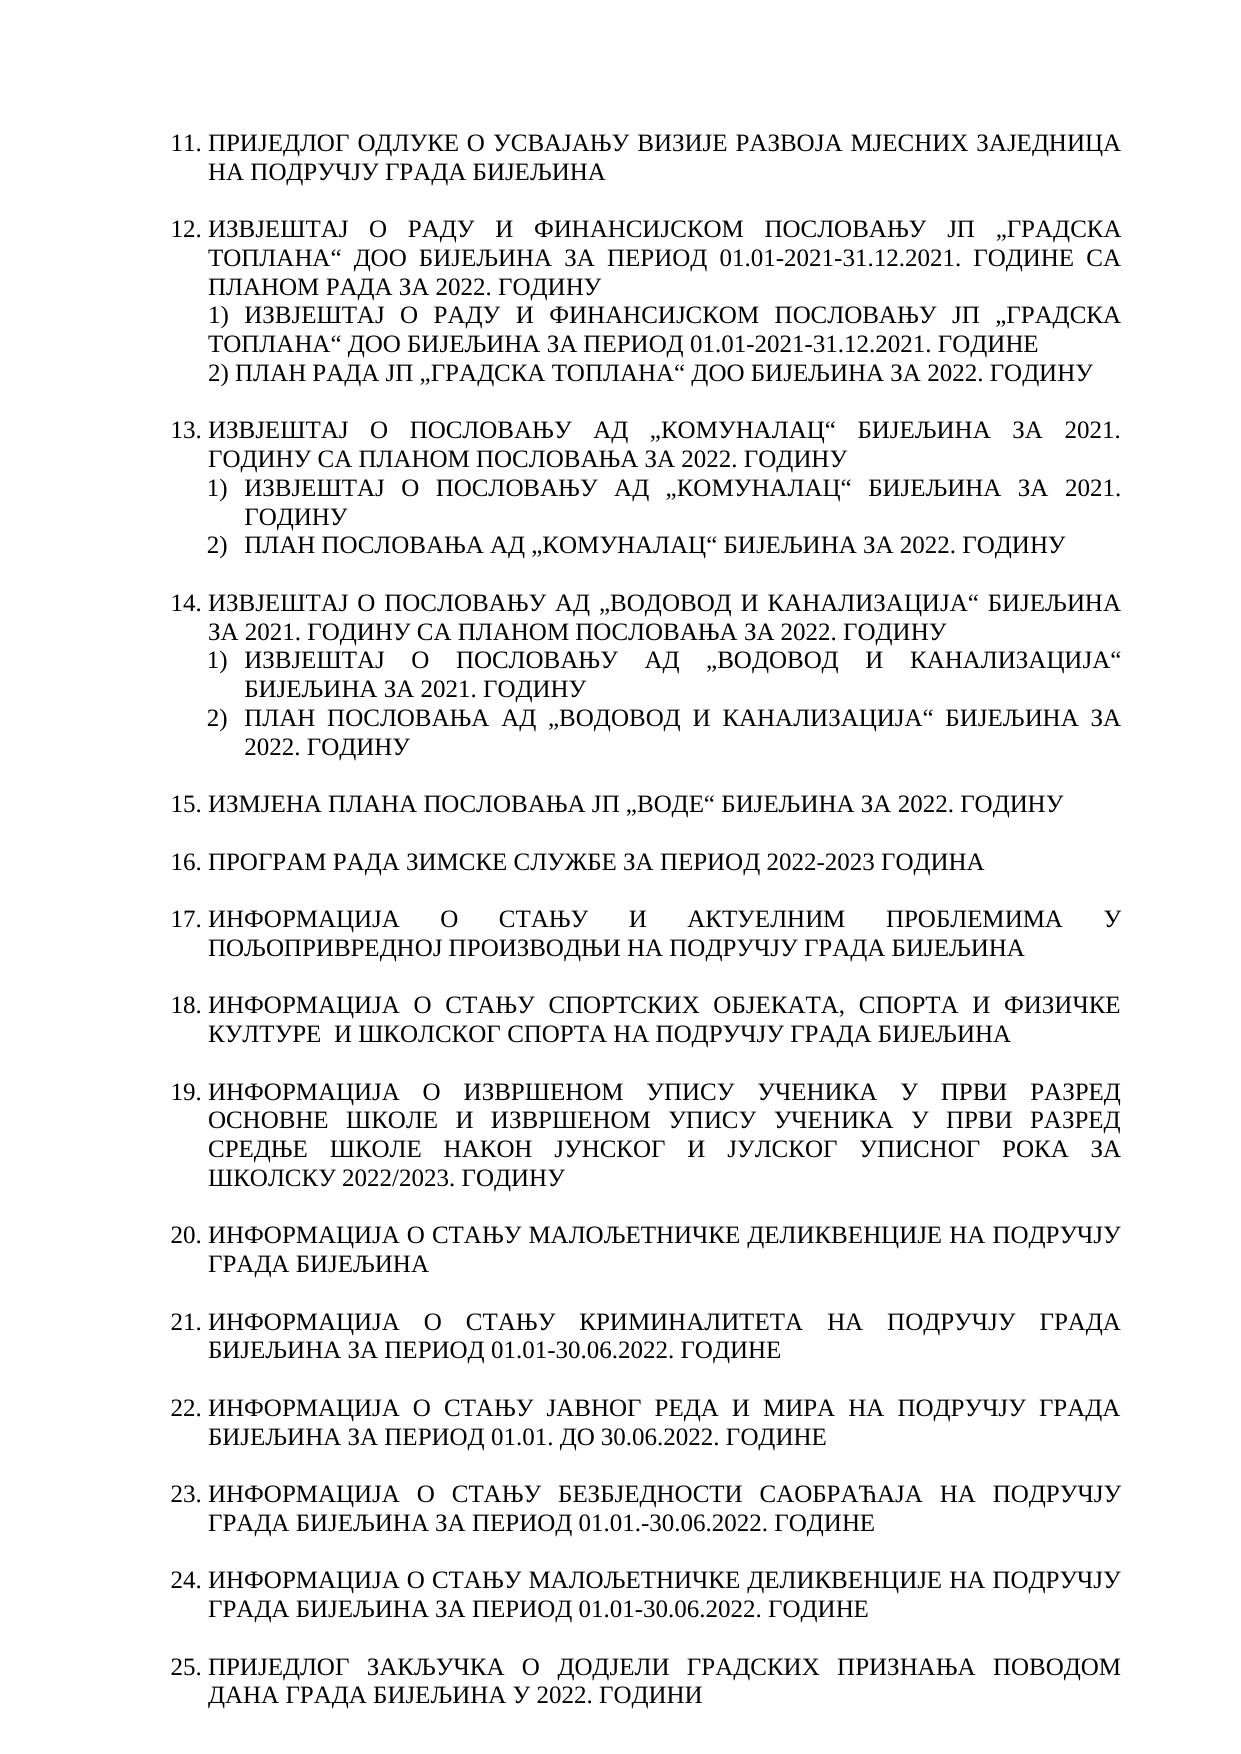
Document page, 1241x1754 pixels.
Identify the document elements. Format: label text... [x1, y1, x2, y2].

text 2) ПЛАН РАДА ЈП „ГРАДСКА ТОПЛАНА“ ДОО БИЈЕЉИНА ЗА 2022. ГОДИНУ [208, 358, 1122, 387]
list ИНФОРМАЦИЈА О ИЗВРШЕНОМ УПИСУ УЧЕНИКА У ПРВИ РАЗРЕД ОСНОВНЕ ШКОЛЕ И ИЗВРШЕНОМ УПИСУ УЧЕНИКА У ПРВИ РАЗРЕД СРЕДЊЕ ШКОЛЕ НАКОН ЈУНСКОГ И ЈУЛСКОГ УПИСНОГ РОКА ЗА ШКОЛСКУ 2022/2023. ГОДИНУ [170, 1077, 1122, 1192]
list ИНФОРМАЦИЈА О СТАЊУ БЕЗБЈЕДНОСТИ САОБРАЋАЈА НА ПОДРУЧЈУ ГРАДА БИЈЕЉИНА ЗА ПЕРИОД 01.01.-30.06.2022. ГОДИНЕ [170, 1479, 1122, 1537]
list ПЛАН ПОСЛОВАЊА АД „ВОДОВОД И КАНАЛИЗАЦИЈА“ БИЈЕЉИНА ЗА 2022. ГОДИНУ [207, 703, 1122, 761]
list ИНФОРМАЦИЈА О СТАЊУ МАЛОЉЕТНИЧКЕ ДЕЛИКВЕНЦИЈЕ НА ПОДРУЧЈУ ГРАДА БИЈЕЉИНА ЗА ПЕРИОД 01.01-30.06.2022. ГОДИНЕ [170, 1566, 1122, 1623]
list ИНФОРМАЦИЈА О СТАЊУ И АКТУЕЛНИМ ПРОБЛЕМИМА У ПОЉОПРИВРЕДНОЈ ПРОИЗВОДЊИ НА ПОДРУЧЈУ ГРАДА БИЈЕЉИНА [170, 904, 1122, 962]
list ПРИЈЕДЛОГ ЗАКЉУЧКА О ДОДЈЕЛИ ГРАДСКИХ ПРИЗНАЊА ПОВОДОМ ДАНА ГРАДА БИЈЕЉИНА У 2022. ГОДИНИ [170, 1652, 1122, 1709]
list ИЗВЈЕШТАЈ О ПОСЛОВАЊУ АД „КОМУНАЛАЦ“ БИЈЕЉИНА ЗА 2021. ГОДИНУ [207, 473, 1122, 531]
list ПРИЈЕДЛОГ ОДЛУКЕ О УСВАЈАЊУ ВИЗИЈЕ РАЗВОЈА МЈЕСНИХ ЗАЈЕДНИЦА НА ПОДРУЧЈУ ГРАДА БИЈЕЉИНА [170, 128, 1122, 186]
list ПЛАН ПОСЛОВАЊА АД „КОМУНАЛАЦ“ БИЈЕЉИНА ЗА 2022. ГОДИНУ [207, 531, 1122, 559]
list ПРОГРАМ РАДА ЗИМСКЕ СЛУЖБЕ ЗА ПЕРИОД 2022-2023 ГОДИНА [170, 847, 1122, 876]
list ИЗВЈЕШТАЈ О ПОСЛОВАЊУ АД „ВОДОВОД И КАНАЛИЗАЦИЈА“ БИЈЕЉИНА ЗА 2021. ГОДИНУ [207, 646, 1122, 703]
list ИНФОРМАЦИЈА О СТАЊУ МАЛОЉЕТНИЧКЕ ДЕЛИКВЕНЦИЈЕ НА ПОДРУЧЈУ ГРАДА БИЈЕЉИНА [170, 1221, 1122, 1278]
list ИЗВЈЕШТАЈ О ПОСЛОВАЊУ АД „КОМУНАЛАЦ“ БИЈЕЉИНА ЗА 2021. ГОДИНУ СА ПЛАНОМ ПОСЛОВАЊА ЗА 2022. ГОДИНУ [170, 416, 1122, 473]
list ИНФОРМАЦИЈА О СТАЊУ ЈАВНОГ РЕДА И МИРА НА ПОДРУЧЈУ ГРАДА БИЈЕЉИНА ЗА ПЕРИОД 01.01. ДО 30.06.2022. ГОДИНЕ [170, 1393, 1122, 1451]
list ИНФОРМАЦИЈА О СТАЊУ СПОРТСКИХ ОБЈЕКАТА, СПОРТА И ФИЗИЧКЕ КУЛТУРЕ И ШКОЛСКОГ СПОРТА НА ПОДРУЧЈУ ГРАДА БИЈЕЉИНА [170, 991, 1122, 1048]
list ИЗВЈЕШТАЈ О РАДУ И ФИНАНСИЈСКОМ ПОСЛОВАЊУ ЈП „ГРАДСКА ТОПЛАНА“ ДОО БИЈЕЉИНА ЗА ПЕРИОД 01.01-2021-31.12.2021. ГОДИНЕ СА ПЛАНОМ РАДА ЗА 2022. ГОДИНУ [170, 214, 1122, 301]
list ИЗМЈЕНА ПЛАНА ПОСЛОВАЊА ЈП „ВОДЕ“ БИЈЕЉИНА ЗА 2022. ГОДИНУ [170, 789, 1122, 818]
list ИНФОРМАЦИЈА О СТАЊУ КРИМИНАЛИТЕТА НА ПОДРУЧЈУ ГРАДА БИЈЕЉИНА ЗА ПЕРИОД 01.01-30.06.2022. ГОДИНЕ [170, 1307, 1122, 1364]
list ИЗВЈЕШТАЈ О ПОСЛОВАЊУ АД „ВОДОВОД И КАНАЛИЗАЦИЈА“ БИЈЕЉИНА ЗА 2021. ГОДИНУ СА ПЛАНОМ ПОСЛОВАЊА ЗА 2022. ГОДИНУ [170, 588, 1122, 646]
text 1) ИЗВЈЕШТАЈ О РАДУ И ФИНАНСИЈСКОМ ПОСЛОВАЊУ ЈП „ГРАДСКА ТОПЛАНА“ ДОО БИЈЕЉИНА ЗА ПЕРИОД 01.01-2021-31.12.2021. ГОДИНЕ [208, 301, 1122, 358]
